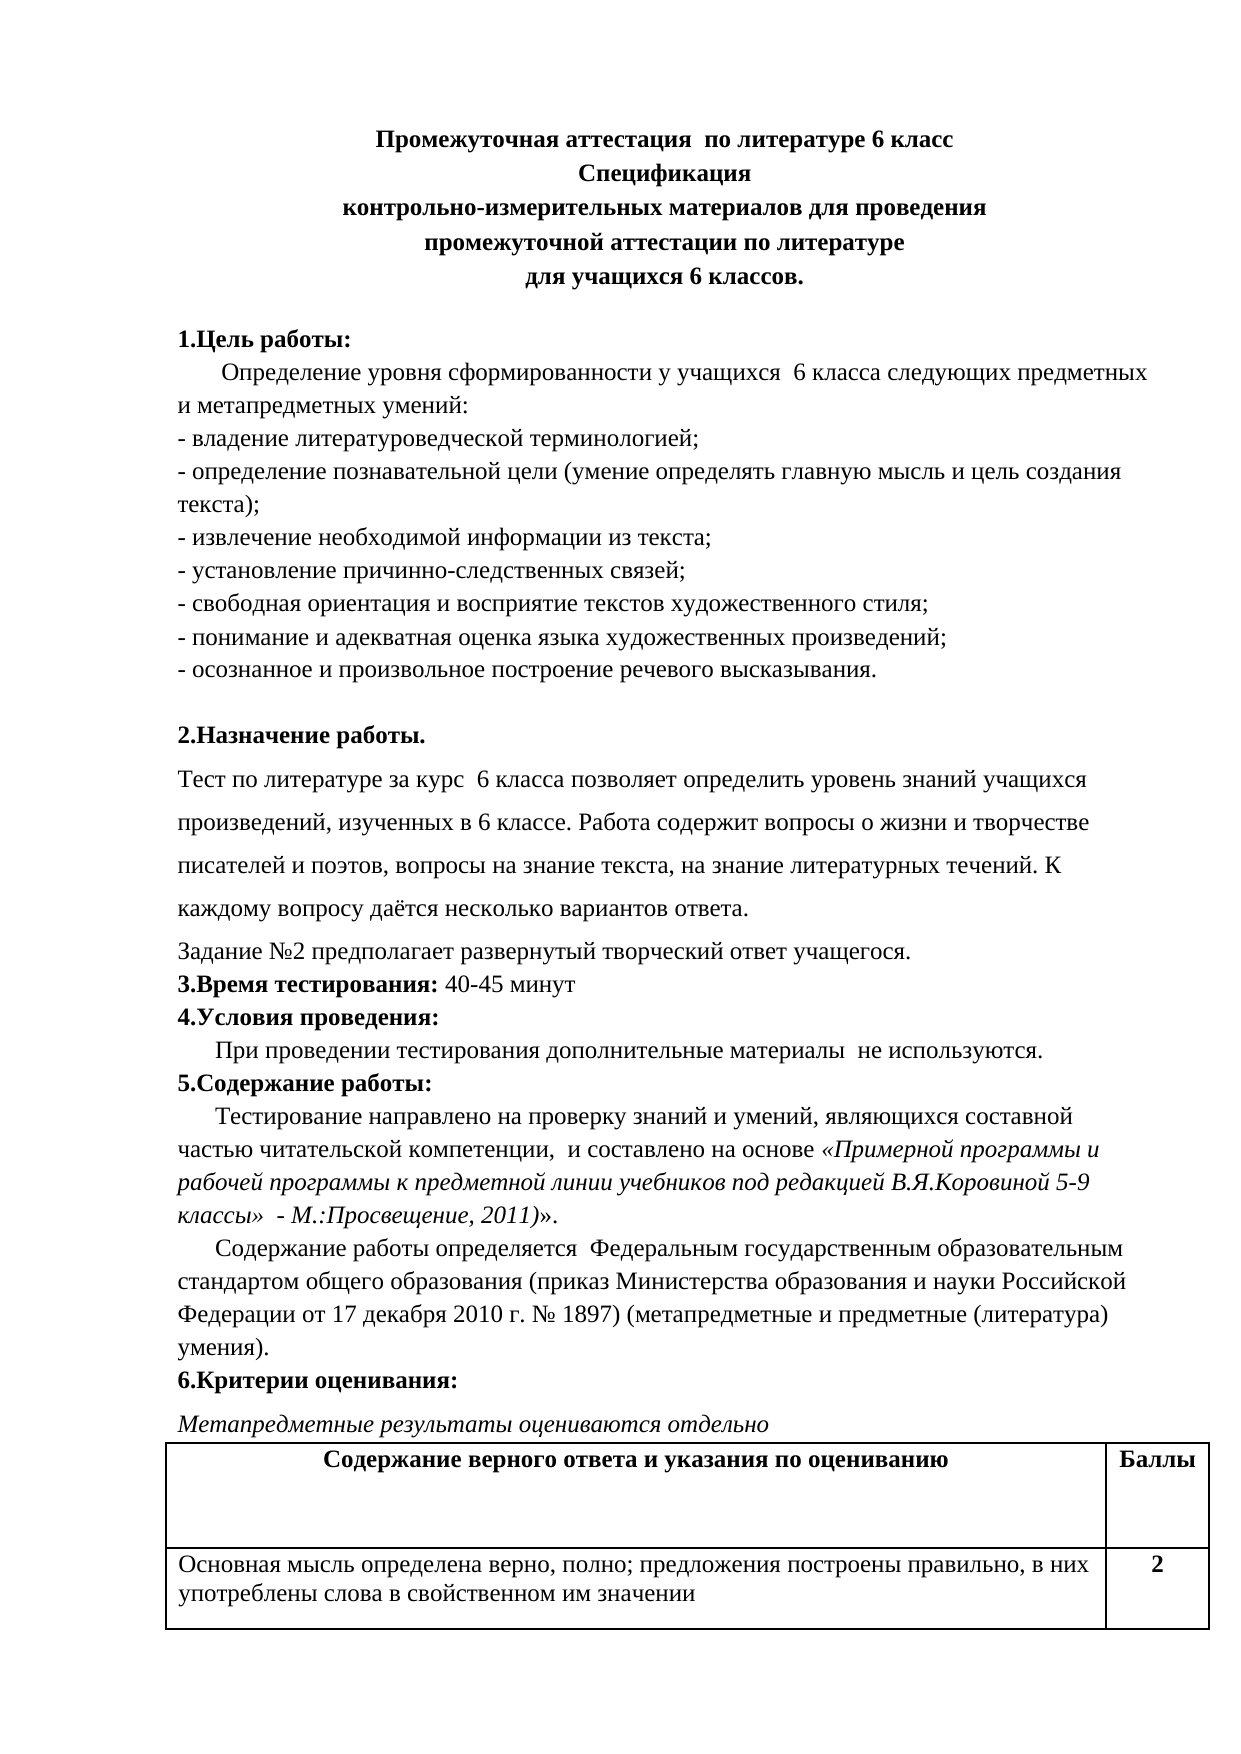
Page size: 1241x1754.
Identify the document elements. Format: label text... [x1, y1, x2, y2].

text 2.Назначение работы. [177, 721, 1152, 749]
text контрольно-измерительных материалов для проведения [177, 187, 1152, 221]
table_cell Основная мысль определена верно, полно; предложения построены правильно, в них употреблены слова в свойственном им значении [167, 1549, 1105, 1628]
text 4.Условия проведения: [177, 1002, 1152, 1031]
text 1.Цель работы: [177, 324, 1152, 353]
text Содержание работы определяется Федеральным государственным образовательным стандартом общего образования (приказ Министерства образования и науки Российской Федерации от 17 декабря . № 1897) (метапредметные и предметные (литература) умения). [177, 1233, 1152, 1361]
text Спецификация [177, 152, 1152, 187]
table_header Содержание верного ответа и указания по оцениванию [167, 1444, 1105, 1547]
text Метапредметные результаты оцениваются отдельно [177, 1409, 1152, 1437]
text - свободная ориентация и восприятие текстов художественного стиля; [177, 588, 1152, 617]
text - извлечение необходимой информации из текста; [177, 522, 1152, 551]
text 5.Содержание работы: [177, 1068, 1152, 1097]
text - установление причинно-следственных связей; [177, 556, 1152, 584]
text При проведении тестирования дополнительные материалы не используются. [177, 1035, 1152, 1064]
text - осознанное и произвольное построение речевого высказывания. [177, 654, 1152, 683]
table_cell 2 [1107, 1549, 1208, 1628]
text Задание №2 предполагает развернутый творческий ответ учащегося. [177, 936, 1152, 965]
text 6.Критерии оценивания: [177, 1366, 1152, 1394]
text Тест по литературе за курс 6 класса позволяет определить уровень знаний учащихся произведений, изученных в 6 классе. Работа содержит вопросы о жизни и творчестве писателей и поэтов, вопросы на знание текста, на знание литературных течений. К каждому вопросу даётся несколько вариантов ответа. [177, 764, 1152, 922]
text - понимание и адекватная оценка языка художественных произведений; [177, 622, 1152, 650]
table_header Баллы [1107, 1444, 1208, 1547]
text Тестирование направлено на проверку знаний и умений, являющихся составной частью читательской компетенции, и составлено на основе «Примерной программы и рабочей программы к предметной линии учебников под редакцией В.Я.Коровиной 5-9 классы» - М.:Просвещение, 2011)». [177, 1101, 1152, 1229]
text Промежуточная аттестация по литературе 6 класс [177, 118, 1152, 152]
text для учащихся 6 классов. [177, 256, 1152, 290]
text 3.Время тестирования: 40-45 минут [177, 969, 1152, 998]
text - определение познавательной цели (умение определять главную мысль и цель создания текста); [177, 456, 1152, 518]
text промежуточной аттестации по литературе [177, 221, 1152, 256]
text Определение уровня сформированности у учащихся 6 класса следующих предметных и метапредметных умений: [177, 357, 1152, 419]
text - владение литературоведческой терминологией; [177, 423, 1152, 452]
